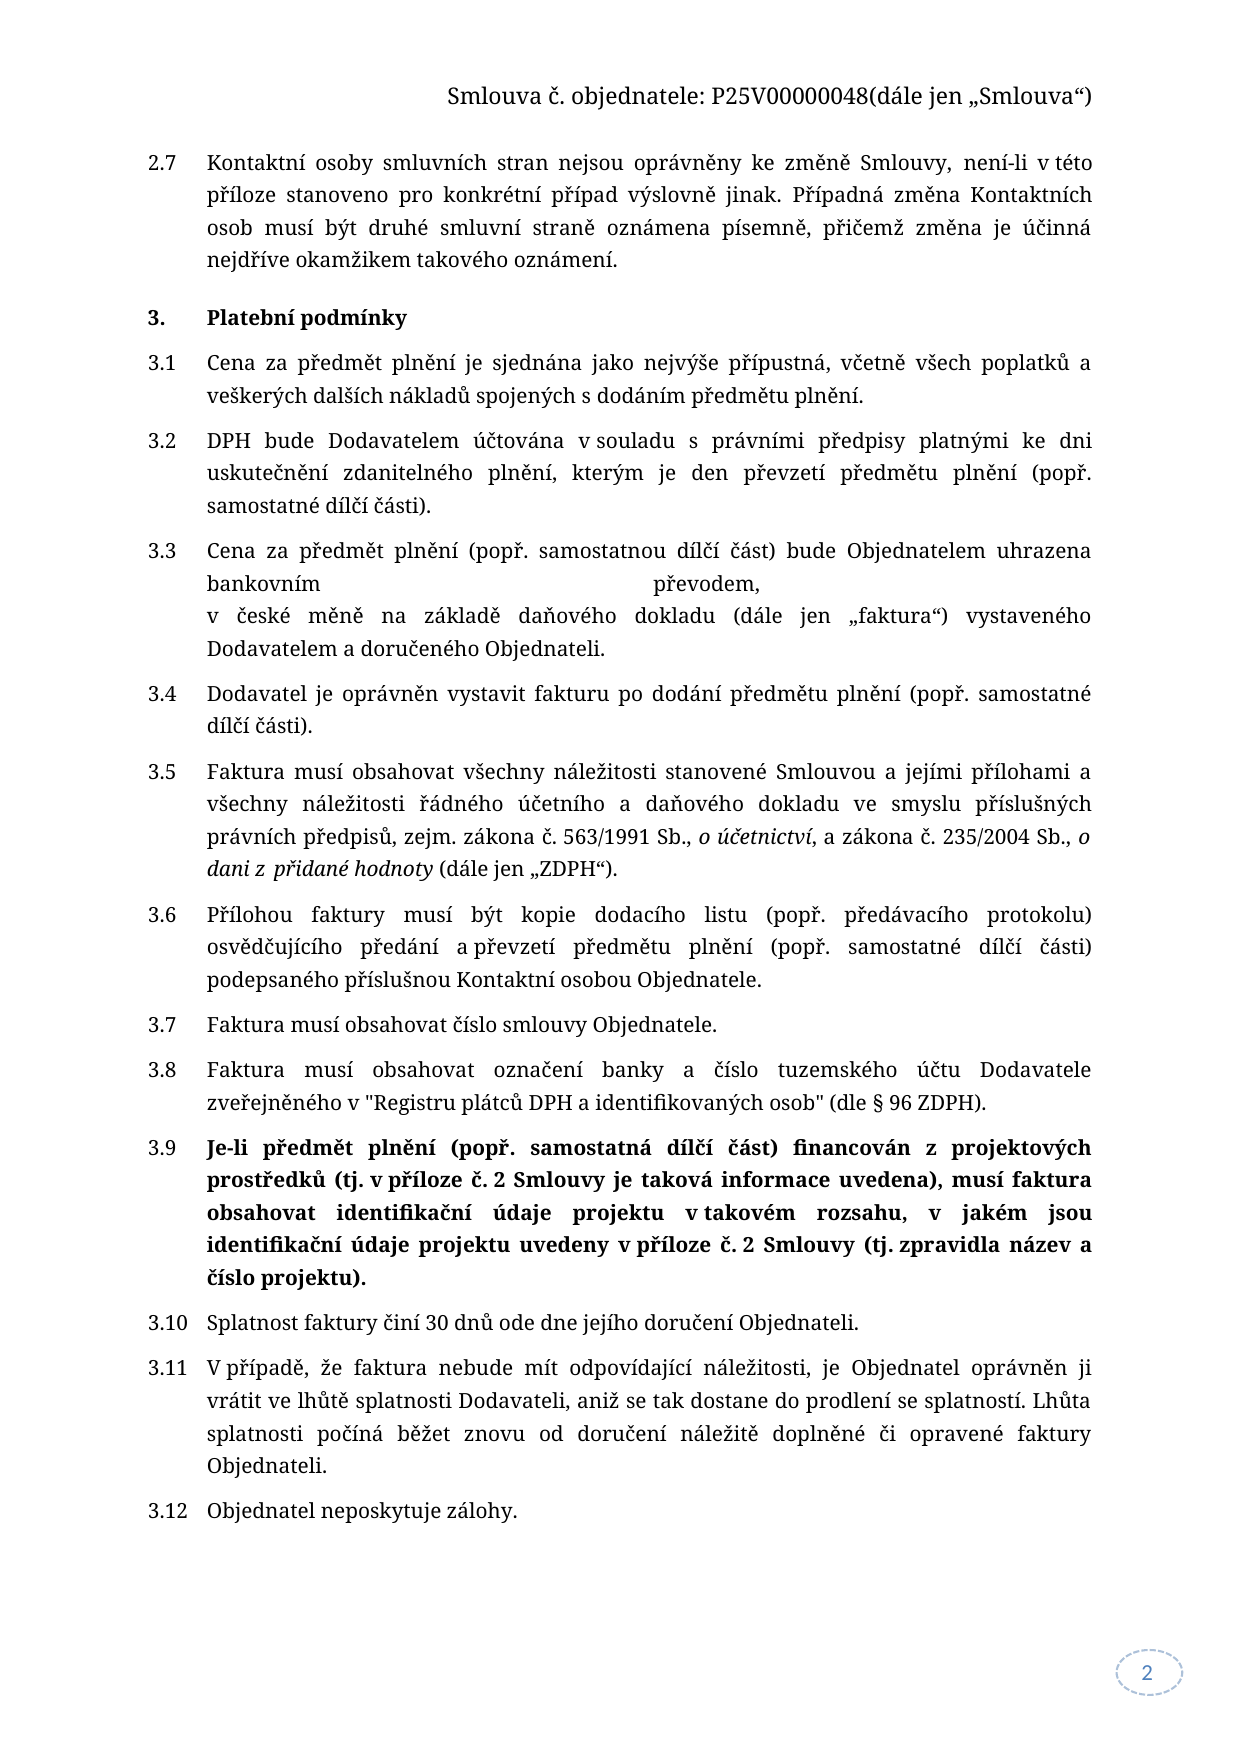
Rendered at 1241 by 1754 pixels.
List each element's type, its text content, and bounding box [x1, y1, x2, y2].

list Přílohou faktury musí být kopie dodacího listu (popř. předávacího protokolu) osvědčujícího předání a převzetí předmětu plnění (popř. samostatné dílčí části) podepsaného příslušnou Kontaktní osobou Objednatele. [148, 900, 1093, 993]
list Objednatel neposkytuje zálohy. [148, 1496, 1093, 1525]
list Platební podmínky [148, 303, 1093, 331]
list Cena za předmět plnění (popř. samostatnou dílčí část) bude Objednatelem uhrazena bankovním převodem, v české měně na základě daňového dokladu (dále jen „faktura“) vystaveného Dodavatelem a doručeného Objednateli. [148, 536, 1093, 662]
list Faktura musí obsahovat označení banky a číslo tuzemského účtu Dodavatele zveřejněného v "Registru plátců DPH a identifikovaných osob" (dle § 96 ZDPH). [148, 1055, 1093, 1116]
list Cena za předmět plnění je sjednána jako nejvýše přípustná, včetně všech poplatků a veškerých dalších nákladů spojených s dodáním předmětu plnění. [148, 348, 1093, 409]
list Kontaktní osoby smluvních stran nejsou oprávněny ke změně Smlouvy, není-li v této příloze stanoveno pro konkrétní případ výslovně jinak. Případná změna Kontaktních osob musí být druhé smluvní straně oznámena písemně, přičemž změna je účinná nejdříve okamžikem takového oznámení. [148, 148, 1093, 274]
list Faktura musí obsahovat číslo smlouvy Objednatele. [148, 1010, 1093, 1038]
list Dodavatel je oprávněn vystavit fakturu po dodání předmětu plnění (popř. samostatné dílčí části). [148, 679, 1093, 740]
list DPH bude Dodavatelem účtována v souladu s právními předpisy platnými ke dni uskutečnění zdanitelného plnění, kterým je den převzetí předmětu plnění (popř. samostatné dílčí části). [148, 426, 1093, 519]
list Je-li předmět plnění (popř. samostatná dílčí část) financován z projektových prostředků (tj. v příloze č. 2 Smlouvy je taková informace uvedena), musí faktura obsahovat identifikační údaje projektu v takovém rozsahu, v jakém jsou identifikační údaje projektu uvedeny v příloze č. 2 Smlouvy (tj. zpravidla název a číslo projektu). [148, 1133, 1093, 1292]
list Splatnost faktury činí 30 dnů ode dne jejího doručení Objednateli. [148, 1308, 1093, 1337]
list V případě, že faktura nebude mít odpovídající náležitosti, je Objednatel oprávněn ji vrátit ve lhůtě splatnosti Dodavateli, aniž se tak dostane do prodlení se splatností. Lhůta splatnosti počíná běžet znovu od doručení náležitě doplněné či opravené faktury Objednateli. [148, 1353, 1093, 1480]
list Faktura musí obsahovat všechny náležitosti stanovené Smlouvou a jejími přílohami a všechny náležitosti řádného účetního a daňového dokladu ve smyslu příslušných právních předpisů, zejm. zákona č. 563/1991 Sb., o účetnictví, a zákona č. 235/2004 Sb., o dani z přidané hodnoty (dále jen „ZDPH“). [148, 757, 1093, 883]
